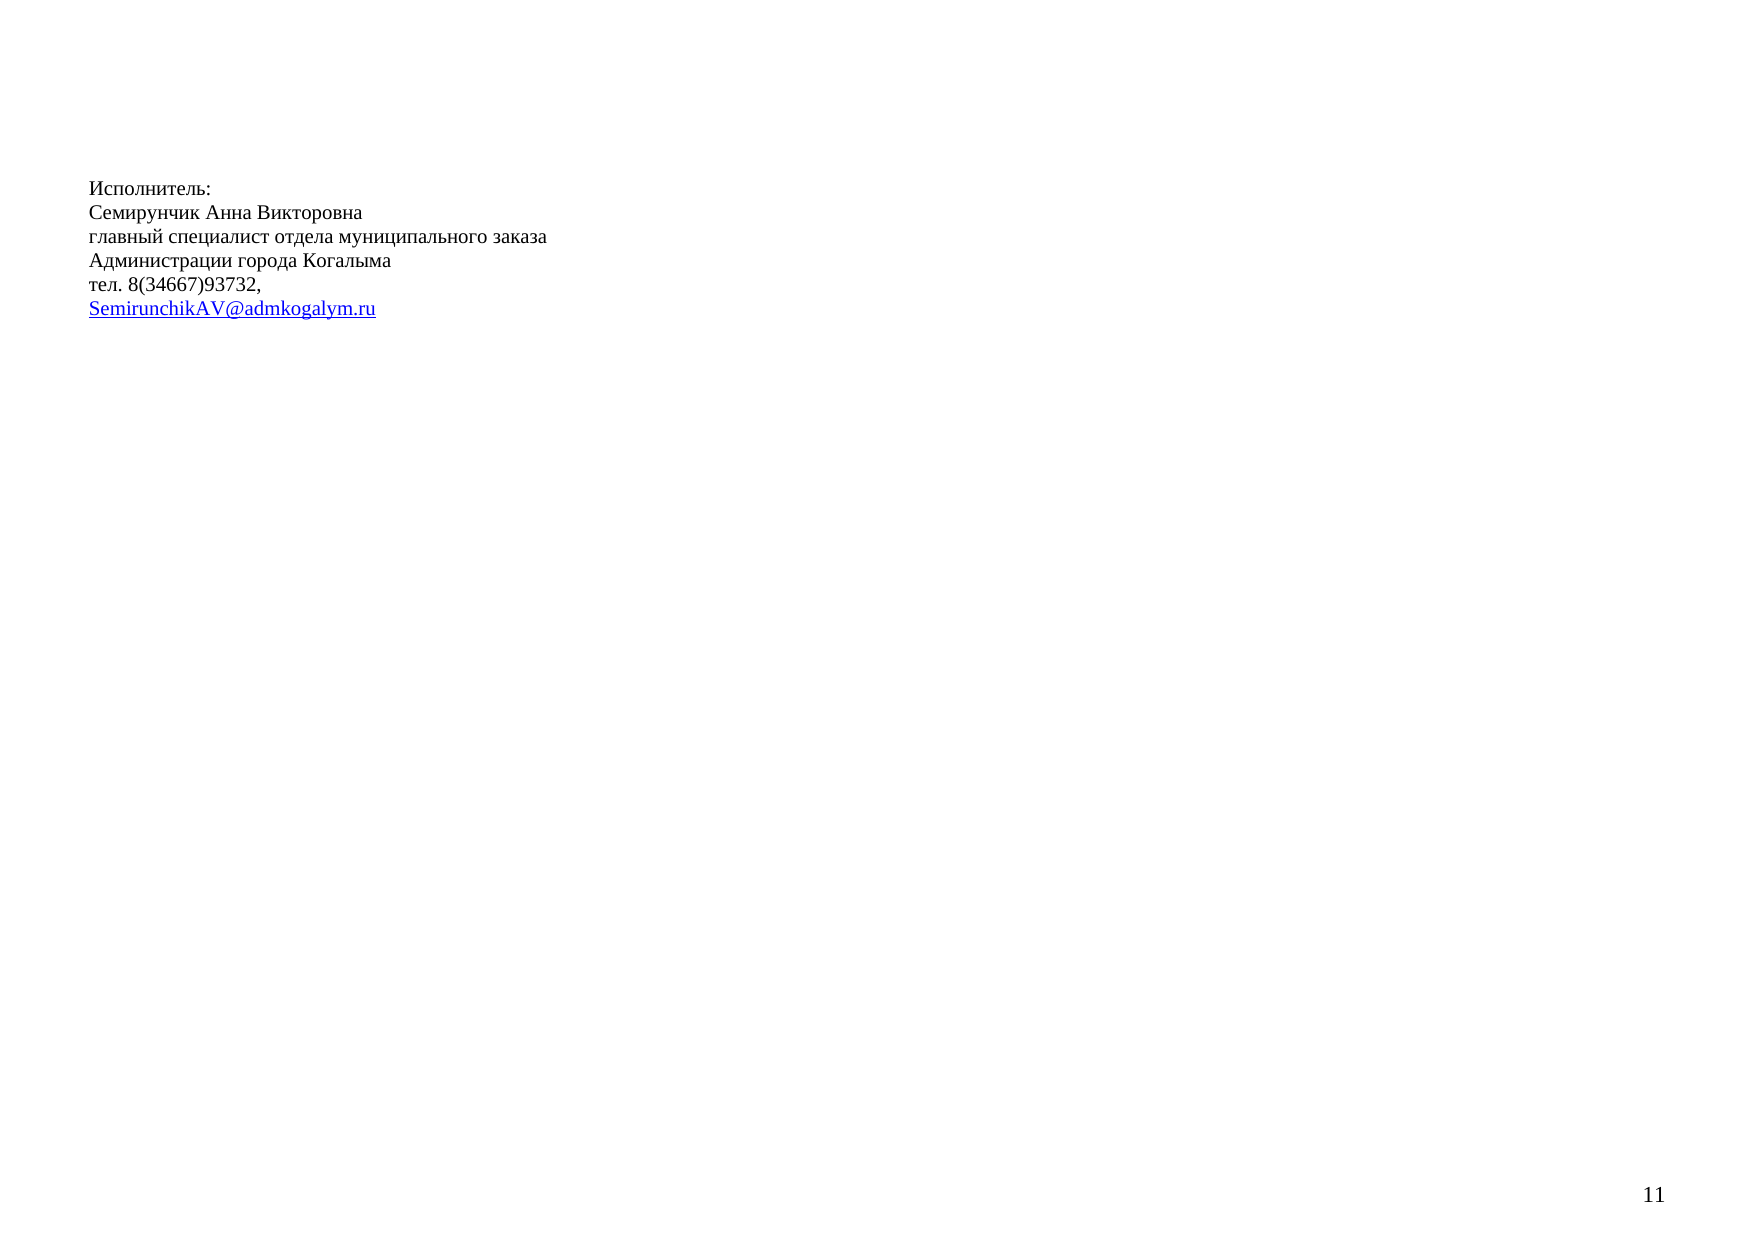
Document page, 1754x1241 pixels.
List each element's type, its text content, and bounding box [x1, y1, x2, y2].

text Исполнитель: [89, 176, 1665, 200]
text Семирунчик Анна Викторовна [89, 200, 1665, 224]
text тел. 8(34667)93732, [89, 272, 1665, 296]
text главный специалист отдела муниципального заказа [89, 224, 1665, 248]
text Администрации города Когалыма [89, 248, 1665, 272]
text SemirunchikAV@admkogalym.ru [89, 296, 1665, 320]
